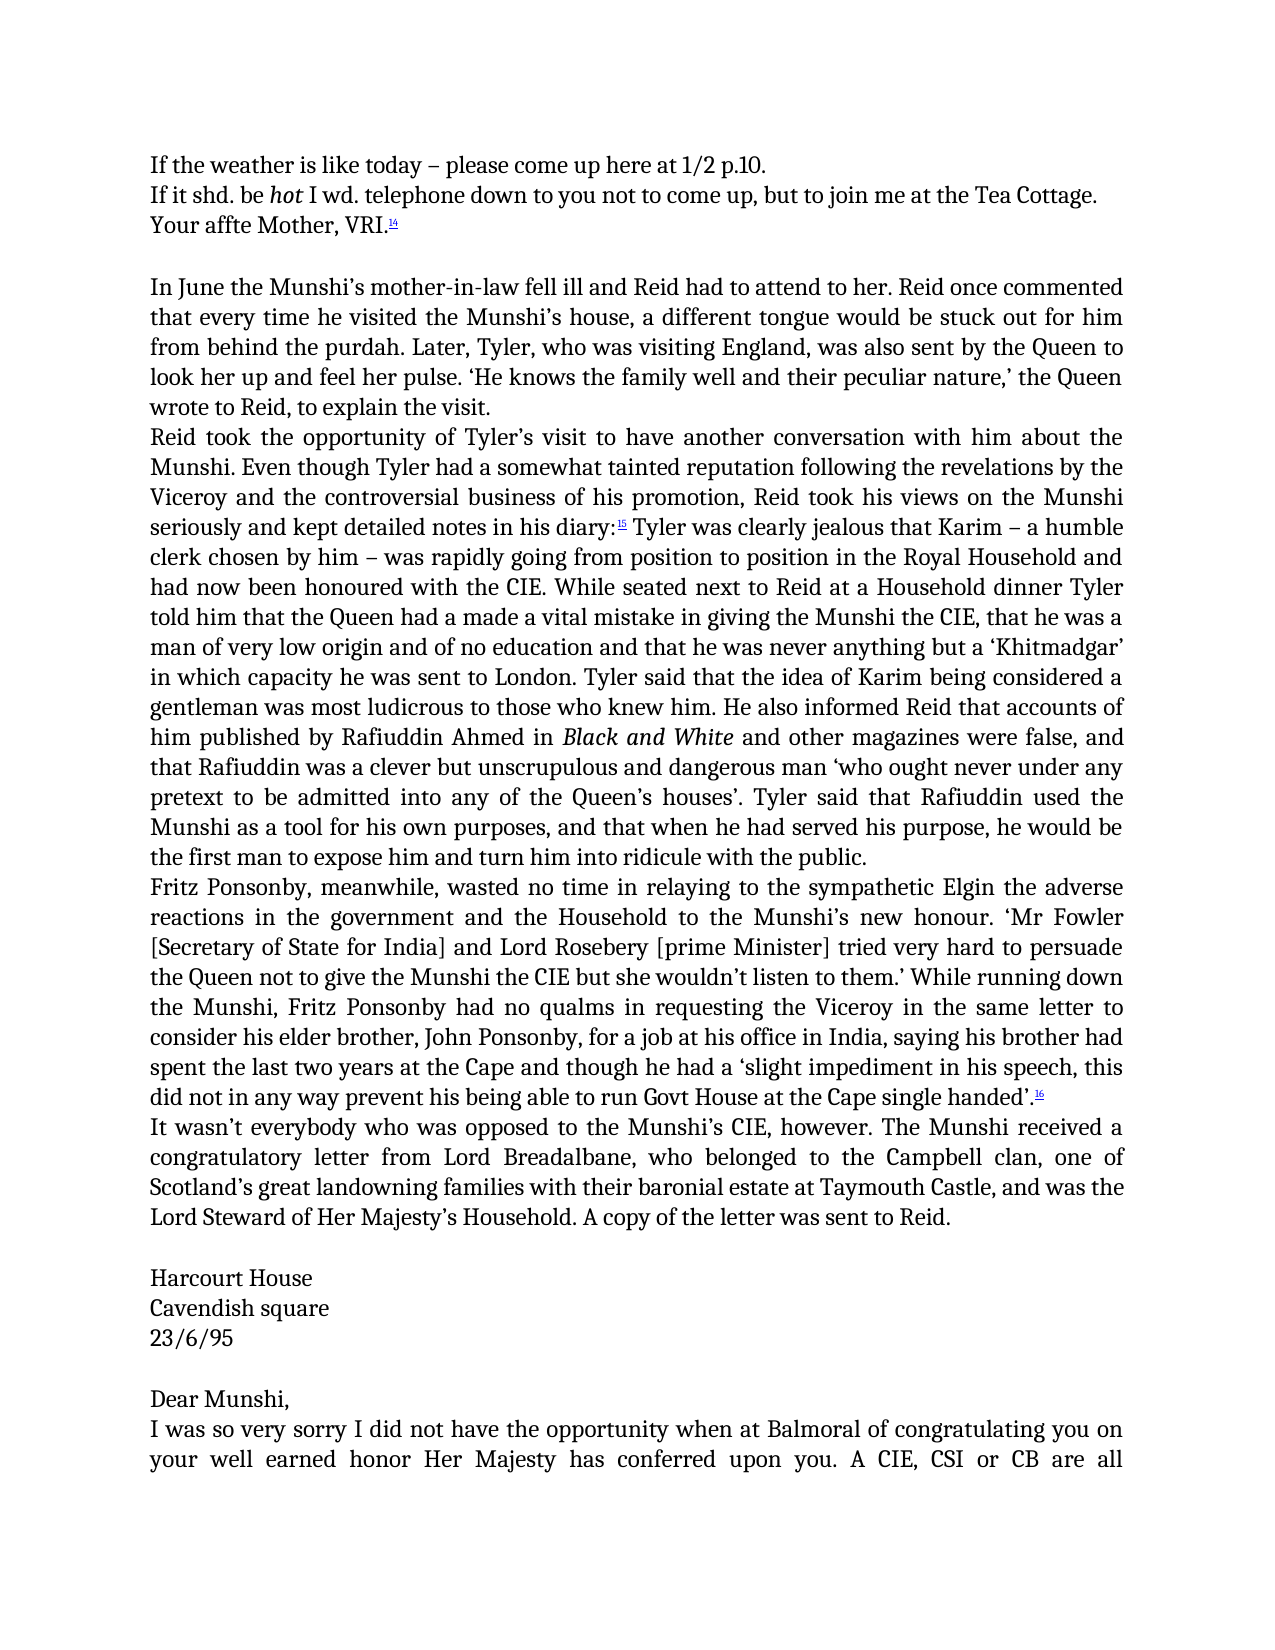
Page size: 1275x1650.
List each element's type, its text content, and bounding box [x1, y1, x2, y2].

text It wasn’t everybody who was opposed to the Munshi’s CIE, however. The Munshi received a congratulatory letter from Lord Breadalbane, who belonged to the Campbell clan, one of Scotland’s great landowning families with their baronial estate at Taymouth Castle, and was the Lord Steward of Her Majesty’s Household. A copy of the letter was sent to Reid. [150, 1111, 1125, 1231]
text In June the Munshi’s mother-in-law fell ill and Reid had to attend to her. Reid once commented that every time he visited the Munshi’s house, a different tongue would be stuck out for him from behind the purdah. Later, Tyler, who was visiting England, was also sent by the Queen to look her up and feel her pulse. ‘He knows the family well and their peculiar nature,’ the Queen wrote to Reid, to explain the visit. [150, 271, 1125, 421]
text Fritz Ponsonby, meanwhile, wasted no time in relaying to the sympathetic Elgin the adverse reactions in the government and the Household to the Munshi’s new honour. ‘Mr Fowler [Secretary of State for India] and Lord Rosebery [prime Minister] tried very hard to persuade the Queen not to give the Munshi the CIE but she wouldn’t listen to them.’ While running down the Munshi, Fritz Ponsonby had no qualms in requesting the Viceroy in the same letter to consider his elder brother, John Ponsonby, for a job at his office in India, saying his brother had spent the last two years at the Cape and though he had a ‘slight impediment in his speech, this did not in any way prevent his being able to run Govt House at the Cape single handed’.16 [150, 871, 1125, 1111]
text 23/6/95 [150, 1322, 1125, 1352]
text Dear Munshi, [150, 1384, 1125, 1414]
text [150, 1414, 1125, 1474]
text Harcourt House [150, 1262, 1125, 1292]
text Reid took the opportunity of Tyler’s visit to have another conversation with him about the Munshi. Even though Tyler had a somewhat tainted reputation following the revelations by the Viceroy and the controversial business of his promotion, Reid took his views on the Munshi seriously and kept detailed notes in his diary:15 Tyler was clearly jealous that Karim – a humble clerk chosen by him – was rapidly going from position to position in the Royal Household and had now been honoured with the CIE. While seated next to Reid at a Household dinner Tyler told him that the Queen had a made a vital mistake in giving the Munshi the CIE, that he was a man of very low origin and of no education and that he was never anything but a ‘Khitmadgar’ in which capacity he was sent to London. Tyler said that the idea of Karim being considered a gentleman was most ludicrous to those who knew him. He also informed Reid that accounts of him published by Rafiuddin Ahmed in Black and White and other magazines were false, and that Rafiuddin was a clever but unscrupulous and dangerous man ‘who ought never under any pretext to be admitted into any of the Queen’s houses’. Tyler said that Rafiuddin used the Munshi as a tool for his own purposes, and that when he had served his purpose, he would be the first man to expose him and turn him into ridicule with the public. [150, 421, 1125, 871]
text If the weather is like today – please come up here at 1/2 p.10. [150, 150, 1125, 180]
text If it shd. be hot I wd. telephone down to you not to come up, but to join me at the Tea Cottage. [150, 180, 1125, 210]
text Cavendish square [150, 1292, 1125, 1322]
text Your affte Mother, VRI.14 [150, 210, 1125, 240]
